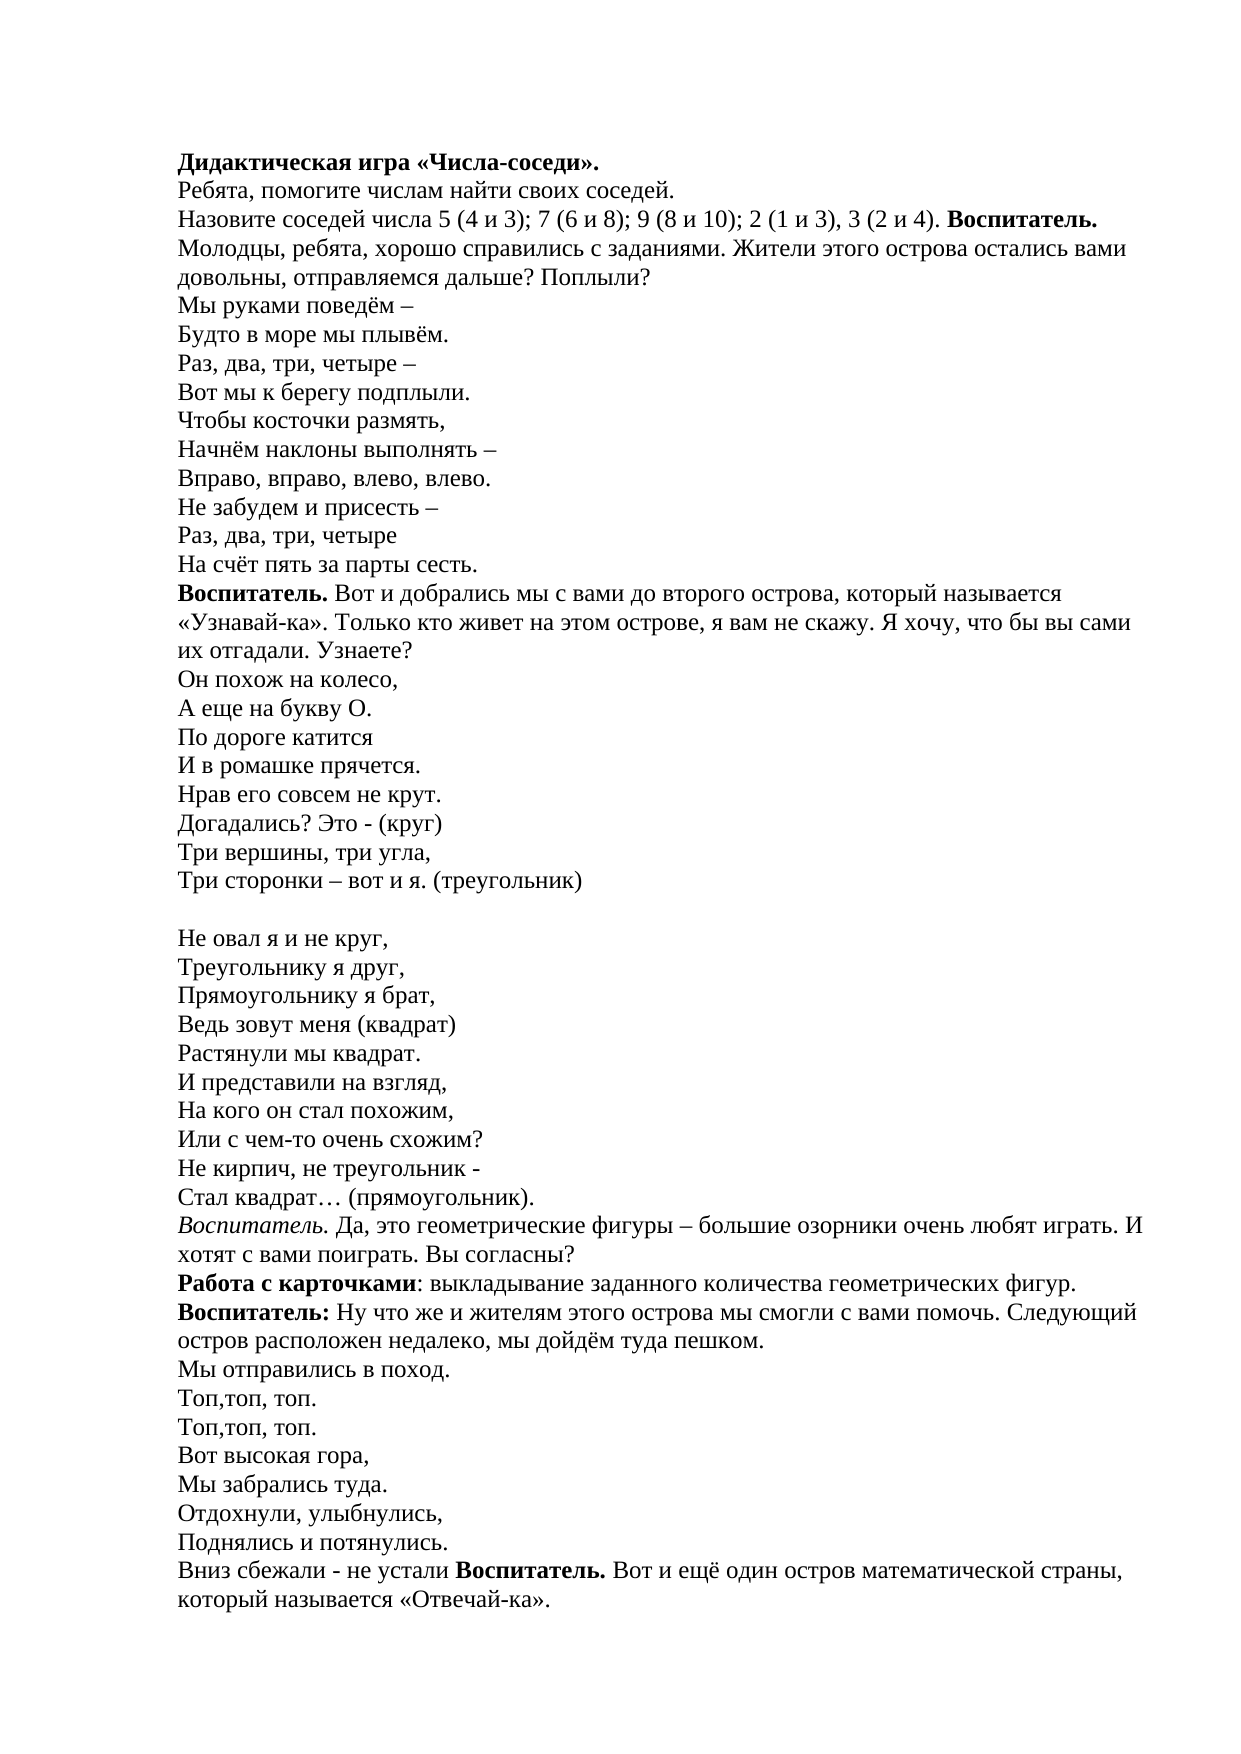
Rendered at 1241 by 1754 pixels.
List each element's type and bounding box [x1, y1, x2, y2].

text [177, 118, 1152, 319]
text [177, 319, 1152, 1613]
